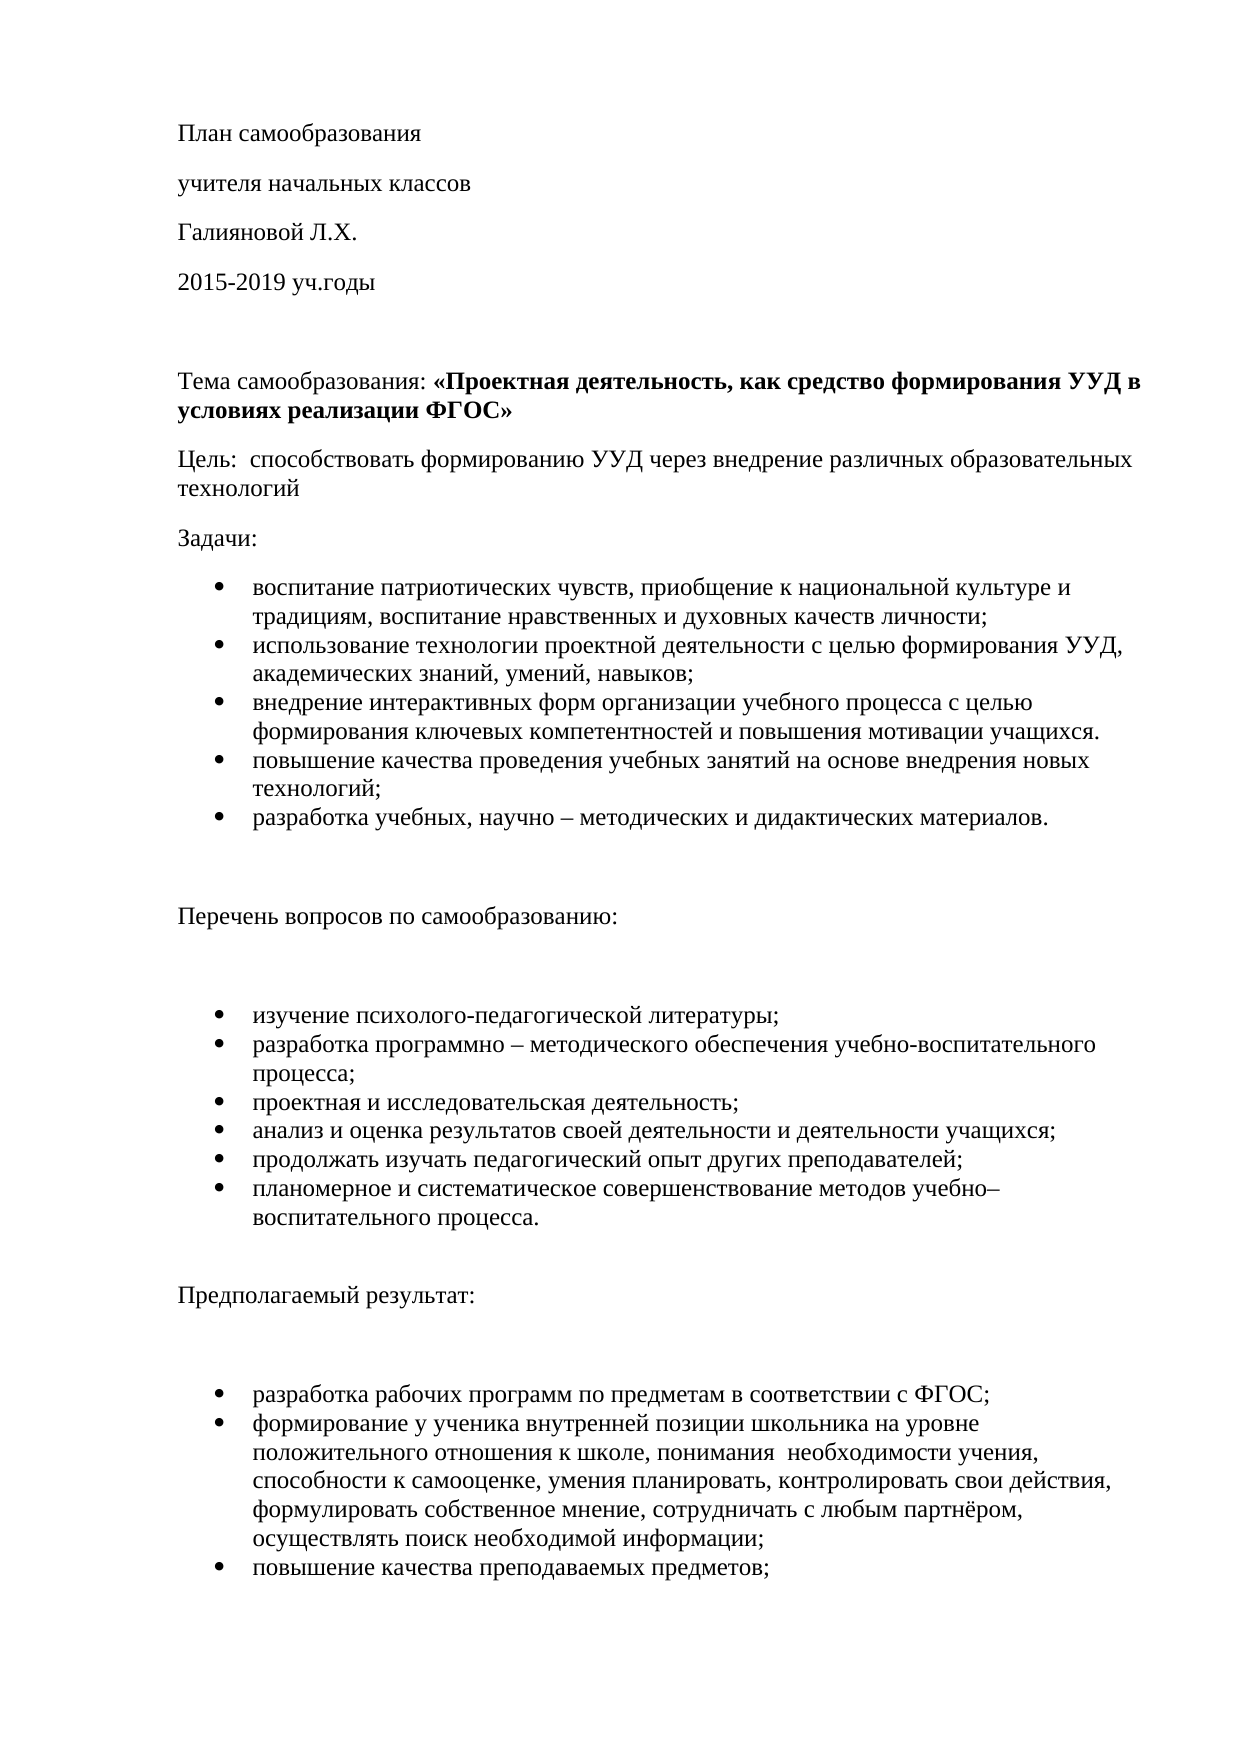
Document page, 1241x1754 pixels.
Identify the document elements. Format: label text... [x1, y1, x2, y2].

text 2015-2019 уч.годы [177, 267, 1152, 296]
list анализ и оценка результатов своей деятельности и деятельности учащихся; [215, 1116, 1152, 1144]
text Тема самообразования: «Проектная деятельность, как средство формирования УУД в условиях реализации ФГОС» [177, 366, 1152, 423]
text Цель: способствовать формированию УУД через внедрение различных образовательных технологий [177, 444, 1152, 502]
list внедрение интерактивных форм организации учебного процесса с целью формирования ключевых компетентностей и повышения мотивации учащихся. [215, 687, 1152, 745]
list изучение психолого-педагогической литературы; [215, 1001, 1152, 1029]
list продолжать изучать педагогический опыт других преподавателей; [215, 1144, 1152, 1173]
text Перечень вопросов по самообразованию: [177, 901, 1152, 930]
list проектная и исследовательская деятельность; [215, 1087, 1152, 1116]
list формирование у ученика внутренней позиции школьника на уровне положительного отношения к школе, понимания необходимости учения, способности к самооценке, умения планировать, контролировать свои действия, формулировать собственное мнение, сотрудничать с любым партнёром, осуществлять поиск необходимой информации; [215, 1408, 1152, 1552]
list разработка учебных, научно – методических и дидактических материалов. [215, 802, 1152, 831]
text Задачи: [177, 523, 1152, 551]
list разработка программно – методического обеспечения учебно-воспитательного процесса; [215, 1029, 1152, 1087]
text Предполагаемый результат: [177, 1280, 1152, 1309]
list воспитание патриотических чувств, приобщение к национальной культуре и традициям, воспитание нравственных и духовных качеств личности; [215, 572, 1152, 630]
list использование технологии проектной деятельности с целью формирования УУД, академических знаний, умений, навыков; [215, 630, 1152, 687]
text Галияновой Л.Х. [177, 217, 1152, 246]
text План самообразования [177, 118, 1152, 147]
list разработка рабочих программ по предметам в соответствии с ФГОС; [215, 1379, 1152, 1408]
list планомерное и систематическое совершенствование методов учебно–воспитательного процесса. [215, 1173, 1152, 1231]
list повышение качества проведения учебных занятий на основе внедрения новых технологий; [215, 745, 1152, 802]
text учителя начальных классов [177, 168, 1152, 196]
list повышение качества преподаваемых предметов; [215, 1552, 1152, 1581]
